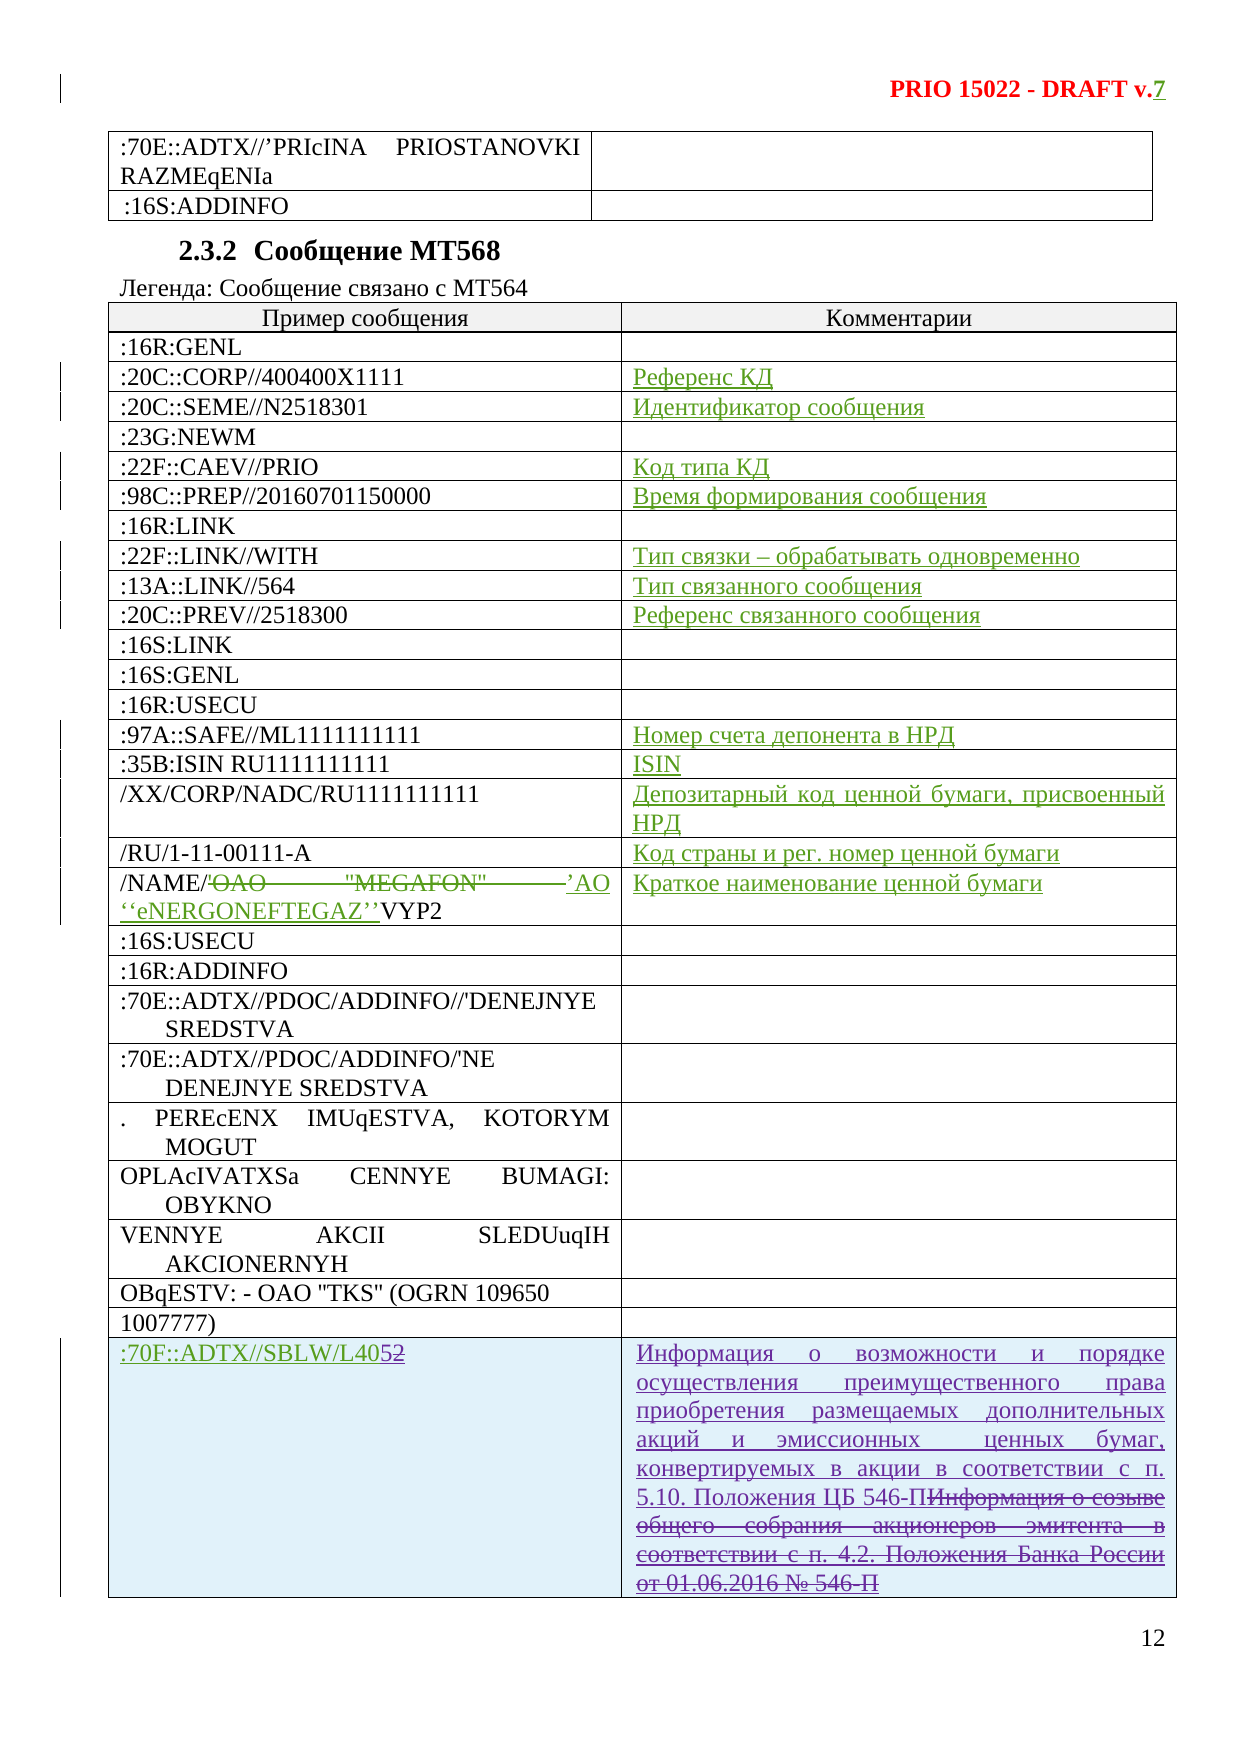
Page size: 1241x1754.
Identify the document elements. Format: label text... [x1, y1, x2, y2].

table_cell :97A::SAFE//ML1111111111 [109, 720, 621, 748]
table_cell :35B:ISIN RU1111111111 [109, 750, 621, 778]
table_cell :70E::ADTX//PDOC/ADDINFO/'NE DENEJNYE SREDSTVA [109, 1044, 621, 1102]
table_cell [622, 868, 1176, 925]
table_cell [622, 838, 1176, 867]
table_cell [622, 1279, 1176, 1307]
table_cell [622, 1308, 1176, 1337]
table_cell [622, 750, 1176, 778]
table_cell :23G:NEWM [109, 422, 621, 451]
table_cell [622, 541, 1176, 570]
table_cell OBqESTV: - OAO ''TKS'' (OGRN 109650 [109, 1279, 621, 1307]
table_cell [622, 571, 1176, 599]
table_cell [622, 660, 1176, 689]
table_cell :16S:GENL [109, 660, 621, 689]
table_header Пример сообщения [109, 303, 621, 331]
table_cell :20C::SEME//N2518301 [109, 392, 621, 421]
table_cell :16S:ADDINFO [109, 191, 591, 219]
table_cell [592, 132, 1152, 190]
table_cell [622, 630, 1176, 659]
table_cell :16S:LINK [109, 630, 621, 659]
table_cell [622, 422, 1176, 451]
table_cell [622, 1161, 1176, 1219]
table_cell :16R:ADDINFO [109, 956, 621, 985]
table_header Комментарии [622, 303, 1176, 331]
table_cell [622, 333, 1176, 361]
table_cell VENNYE AKCII SLEDUuqIH AKCIONERNYH [109, 1220, 621, 1277]
table_cell . PEREcENX IMUqESTVA, KOTORYM MOGUT [109, 1103, 621, 1160]
table_cell :70E::ADTX//’PRIcINA PRIOSTANOVKI RAZMEqENIa [109, 132, 591, 190]
table_cell [622, 1220, 1176, 1277]
table_cell :16S:USECU [109, 926, 621, 955]
table_cell OPLAcIVATXSa CENNYE BUMAGI: OBYKNO [109, 1161, 621, 1219]
table_cell [622, 1044, 1176, 1102]
table_cell [622, 690, 1176, 719]
table_cell :16R:LINK [109, 511, 621, 540]
table_cell [622, 601, 1176, 629]
table_cell [622, 481, 1176, 510]
table_cell :16R:USECU [109, 690, 621, 719]
table_cell /NAME/VYP2 [109, 868, 621, 925]
table_cell [622, 926, 1176, 955]
table_cell :22F::CAEV//PRIO [109, 452, 621, 480]
table_cell :13A::LINK//564 [109, 571, 621, 599]
text Легенда: Сообщение связано с МТ564 [119, 273, 1165, 302]
table_cell [622, 986, 1176, 1043]
table_cell :20C::PREV//2518300 [109, 601, 621, 629]
table_cell [622, 362, 1176, 391]
table_cell [592, 191, 1152, 219]
table_cell /RU/1-11-00111-A [109, 838, 621, 867]
table_cell [622, 452, 1176, 480]
table_cell [622, 720, 1176, 748]
table_cell [622, 392, 1176, 421]
subtitle Сообщение МТ568 [178, 233, 1165, 267]
table_cell :22F::LINK//WITH [109, 541, 621, 570]
table_cell :98C::PREP//20160701150000 [109, 481, 621, 510]
table_cell :70E::ADTX//PDOC/ADDINFO//'DENEJNYE SREDSTVA [109, 986, 621, 1043]
table_cell 1007777) [109, 1308, 621, 1337]
table_cell :20C::CORP//400400X1111 [109, 362, 621, 391]
table_cell :16R:GENL [109, 333, 621, 361]
table_cell [622, 779, 1176, 837]
table_cell [622, 956, 1176, 985]
table_cell /XX/CORP/NADC/RU1111111111 [109, 779, 621, 837]
table_cell [622, 511, 1176, 540]
table_cell [622, 1103, 1176, 1160]
